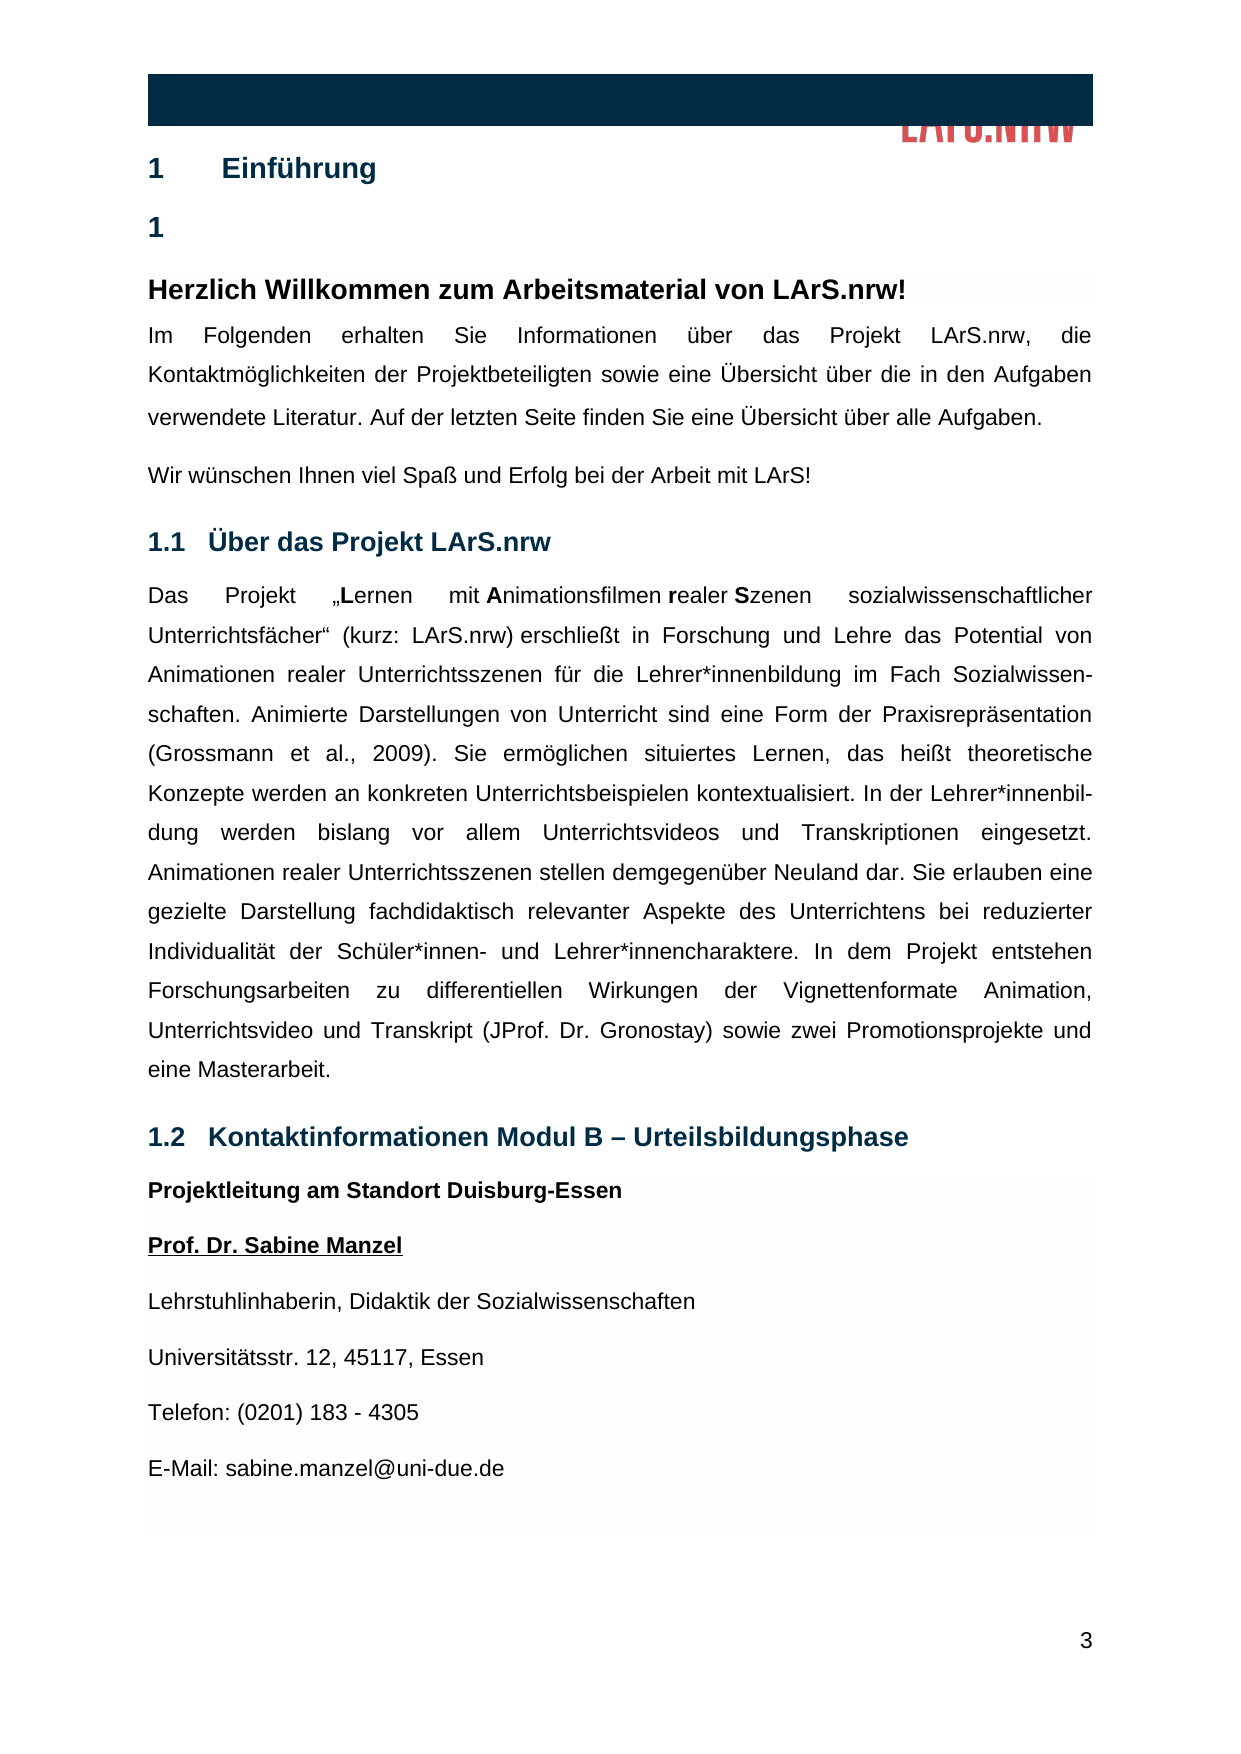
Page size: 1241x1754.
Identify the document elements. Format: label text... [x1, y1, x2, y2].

picture [886, 126, 1083, 151]
text Universitätsstr. 12, 45117, Essen [148, 1343, 1093, 1370]
text Herzlich Willkommen zum Arbeitsmaterial von LArS.nrw! [148, 273, 1093, 305]
text Im Folgenden erhalten Sie Informationen über das Projekt LArS.nrw, die Kontaktmöglichkeiten der Projektbeteiligten sowie eine Übersicht über die in den Aufgaben verwendete Literatur. Auf der letzten Seite finden Sie eine Übersicht über alle Aufgaben. [148, 322, 1093, 431]
text Prof. Dr. Sabine Manzel [148, 1232, 1093, 1259]
subtitle Kontaktinformationen Modul B – Urteilsbildungsphase [148, 1121, 1093, 1152]
text Das Projekt „Lernen mit Animationsfilmen realer Szenen sozialwissenschaftlicher Unterrichtsfächer“ (kurz: LArS.nrw) erschließt in Forschung und Lehre das Potential von Animationen realer Unterrichtsszenen für die Lehrer*innenbildung im Fach Sozialwissenschaften. Animierte Darstellungen von Unterricht sind eine Form der Praxisrepräsentation (Grossmann et al., 2009). Sie ermöglichen situiertes Lernen, das heißt theoretische Konzepte werden an konkreten Unterrichtsbeispielen kontextualisiert. In der Lehrer*innenbildung werden bislang vor allem Unterrichtsvideos und Transkriptionen eingesetzt. Animationen realer Unterrichtsszenen stellen demgegenüber Neuland dar. Sie erlauben eine gezielte Darstellung fachdidaktisch relevanter Aspekte des Unterrichtens bei reduzierter Individualität der Schüler*innen- und Lehrer*innencharaktere. In dem Projekt entstehen Forschungsarbeiten zu differentiellen Wirkungen der Vignettenformate Animation, Unterrichtsvideo und Transkript (JProf. Dr. Gronostay) sowie zwei Promotionsprojekte und eine Masterarbeit. [148, 582, 1093, 1083]
text Wir wünschen Ihnen viel Spaß und Erfolg bei der Arbeit mit LArS! [148, 462, 1093, 488]
text E-Mail: sabine.manzel@uni-due.de [148, 1454, 1093, 1481]
subtitle 1 Einführung [148, 151, 1093, 185]
text Telefon: (0201) 183 - 4305 [148, 1399, 1093, 1425]
subtitle Über das Projekt LArS.nrw [148, 526, 1093, 557]
text Lehrstuhlinhaberin, Didaktik der Sozialwissenschaften [148, 1288, 1093, 1314]
text Projektleitung am Standort Duisburg-Essen [148, 1177, 1093, 1203]
